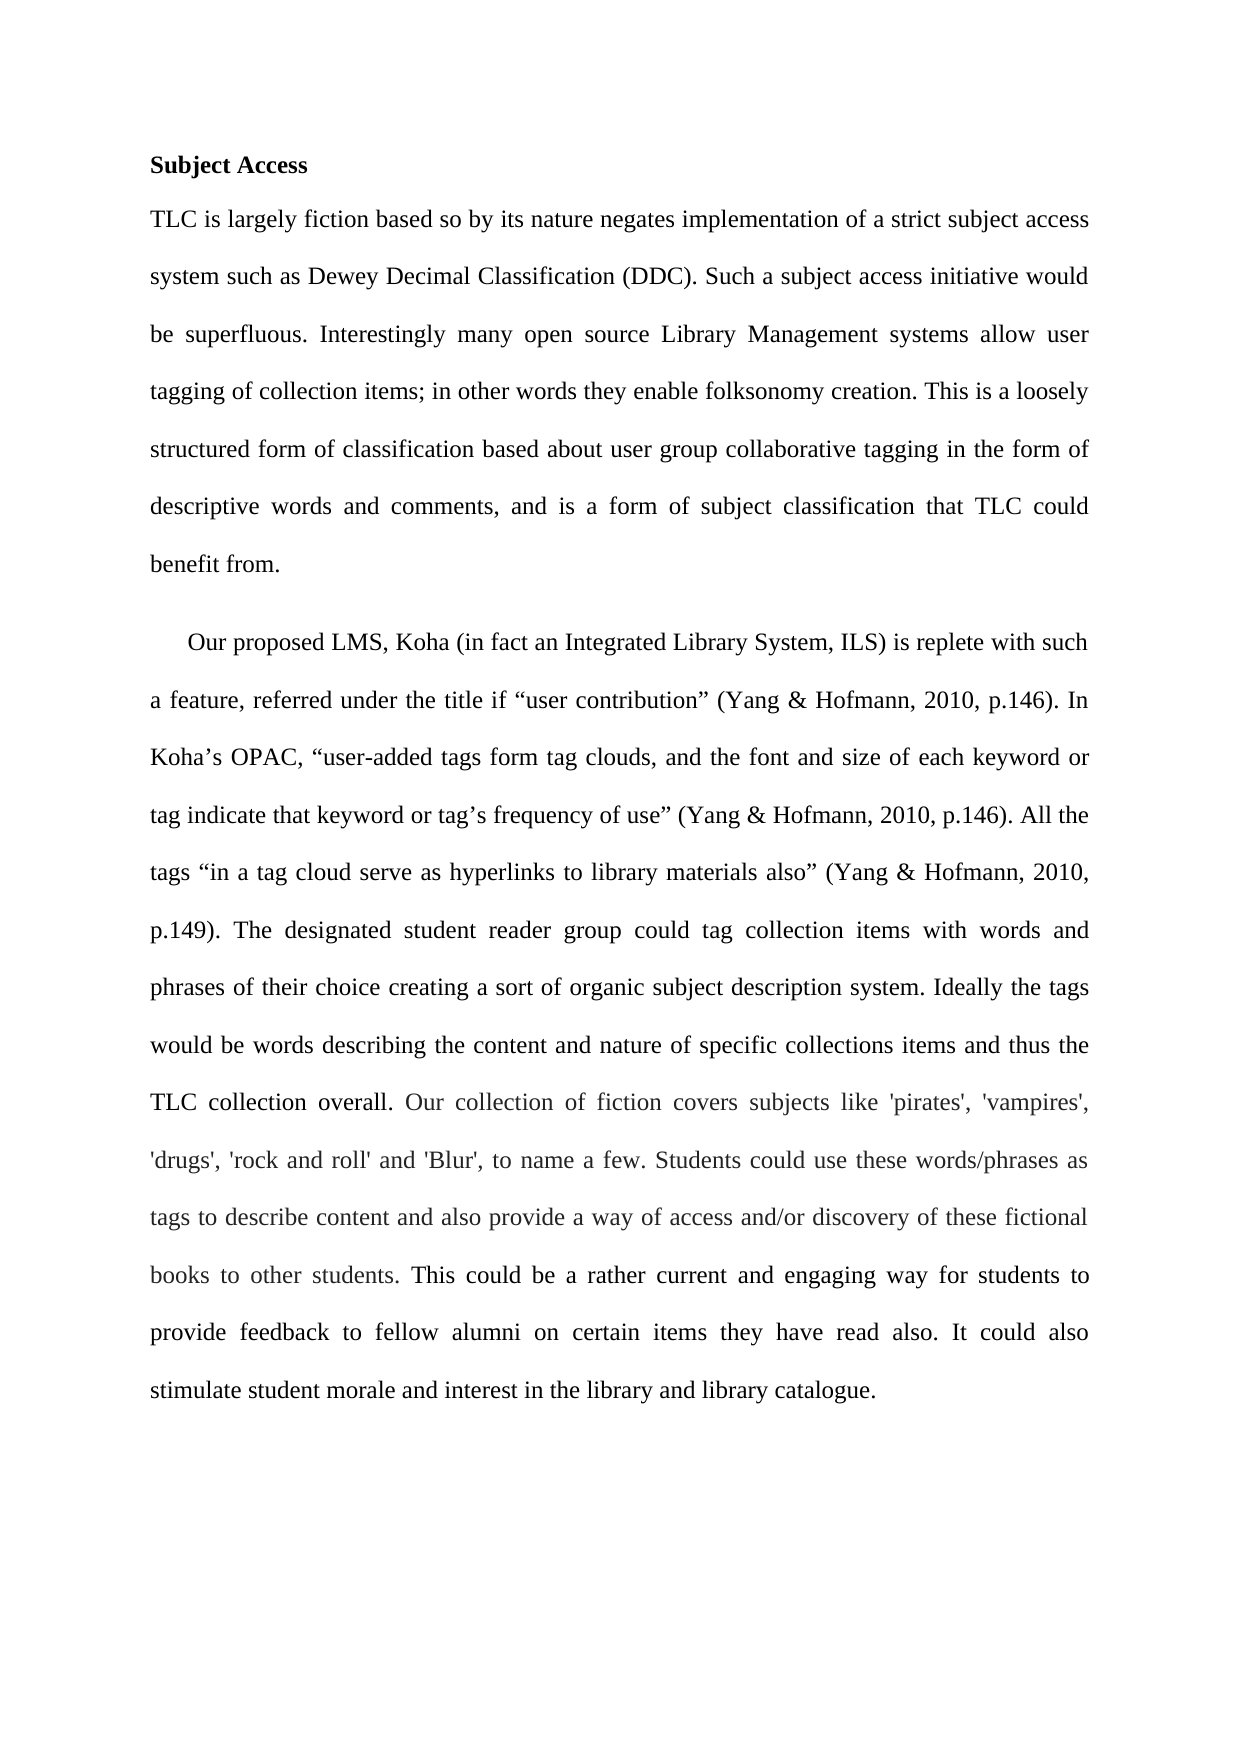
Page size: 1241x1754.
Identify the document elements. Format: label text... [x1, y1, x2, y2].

text Our proposed LMS, Koha (in fact an Integrated Library System, ILS) is replete with such a feature, referred under the title if “user contribution” (Yang & Hofmann, 2010, p.146). In Koha’s OPAC, “user-added tags form tag clouds, and the font and size of each keyword or tag indicate that keyword or tag’s frequency of use” (Yang & Hofmann, 2010, p.146). All the tags “in a tag cloud serve as hyperlinks to library materials also” (Yang & Hofmann, 2010, p.149). The designated student reader group could tag collection items with words and phrases of their choice creating a sort of organic subject description system. Ideally the tags would be words describing the content and nature of specific collections items and thus the TLC collection overall. Our collection of fiction covers subjects like 'pirates', 'vampires', 'drugs', 'rock and roll' and 'Blur', to name a few. Students could use these words/phrases as tags to describe content and also provide a way of access and/or discovery of these fictional books to other students. This could be a rather current and engaging way for students to provide feedback to fellow alumni on certain items they have read also. It could also stimulate student morale and interest in the library and library catalogue. [150, 627, 1090, 1403]
text Subject Access [150, 150, 1090, 179]
text TLC is largely fiction based so by its nature negates implementation of a strict subject access system such as Dewey Decimal Classification (DDC). Such a subject access initiative would be superfluous. Interestingly many open source Library Management systems allow user tagging of collection items; in other words they enable folksonomy creation. This is a loosely structured form of classification based about user group collaborative tagging in the form of descriptive words and comments, and is a form of subject classification that TLC could benefit from. [150, 204, 1090, 578]
